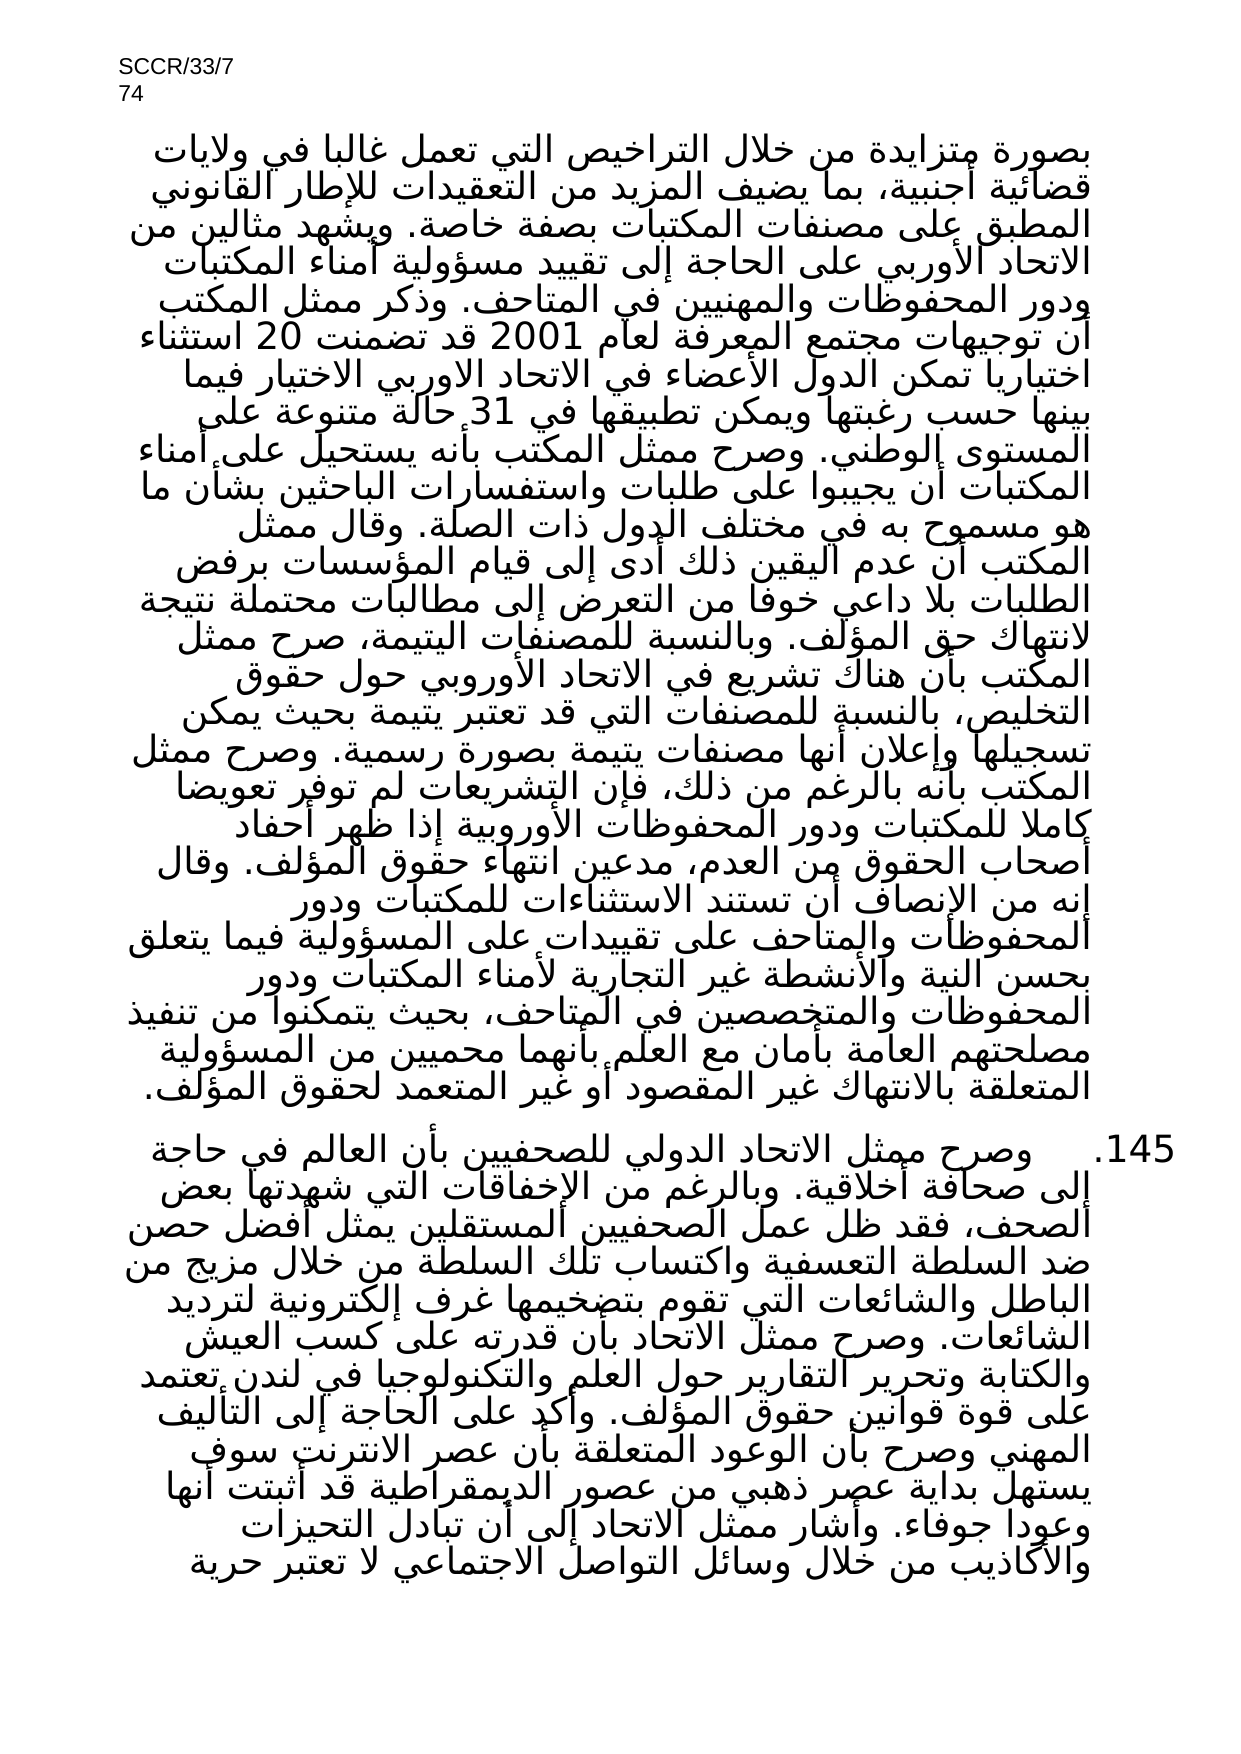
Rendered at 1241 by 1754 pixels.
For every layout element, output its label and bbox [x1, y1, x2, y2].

text [118, 1132, 1092, 1582]
text [118, 132, 1092, 1107]
